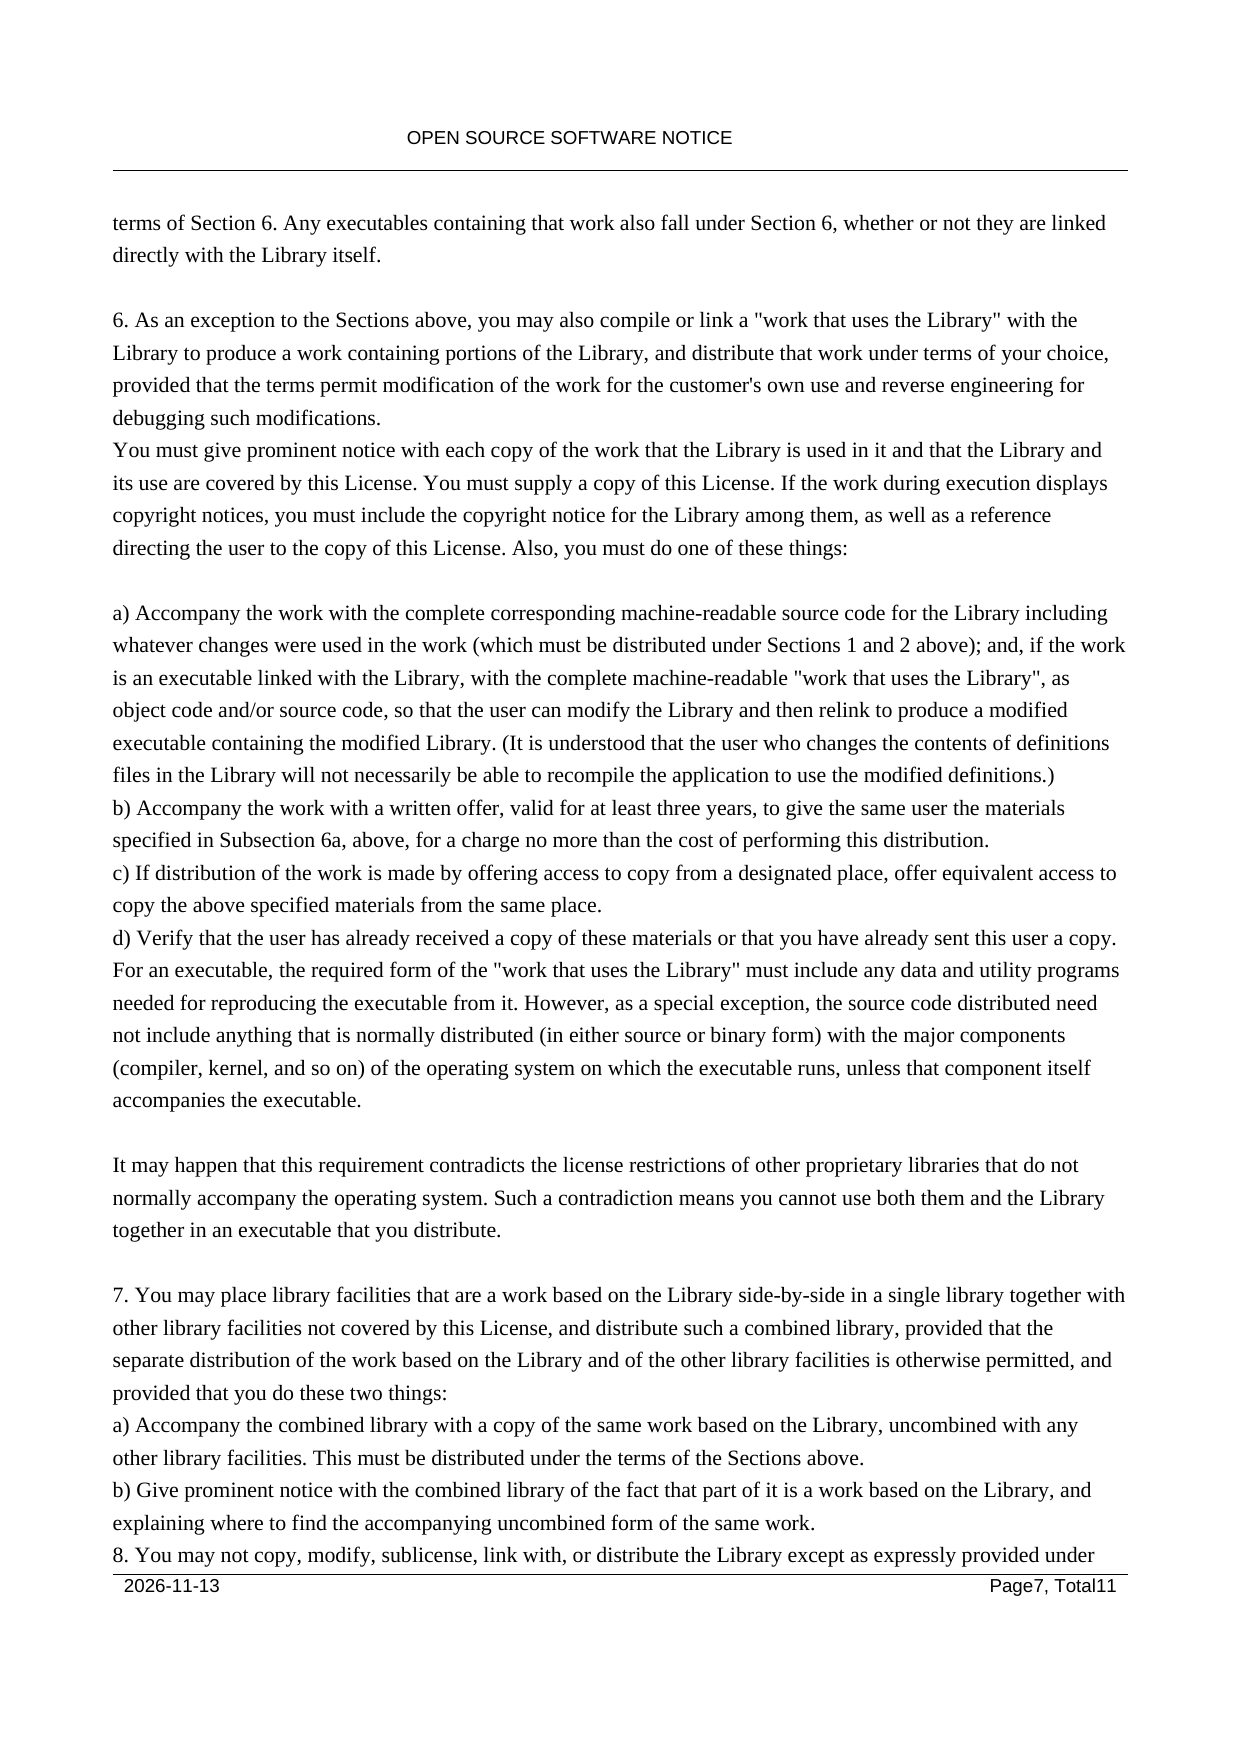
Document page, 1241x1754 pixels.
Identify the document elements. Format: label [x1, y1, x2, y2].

text [112, 206, 1128, 1571]
